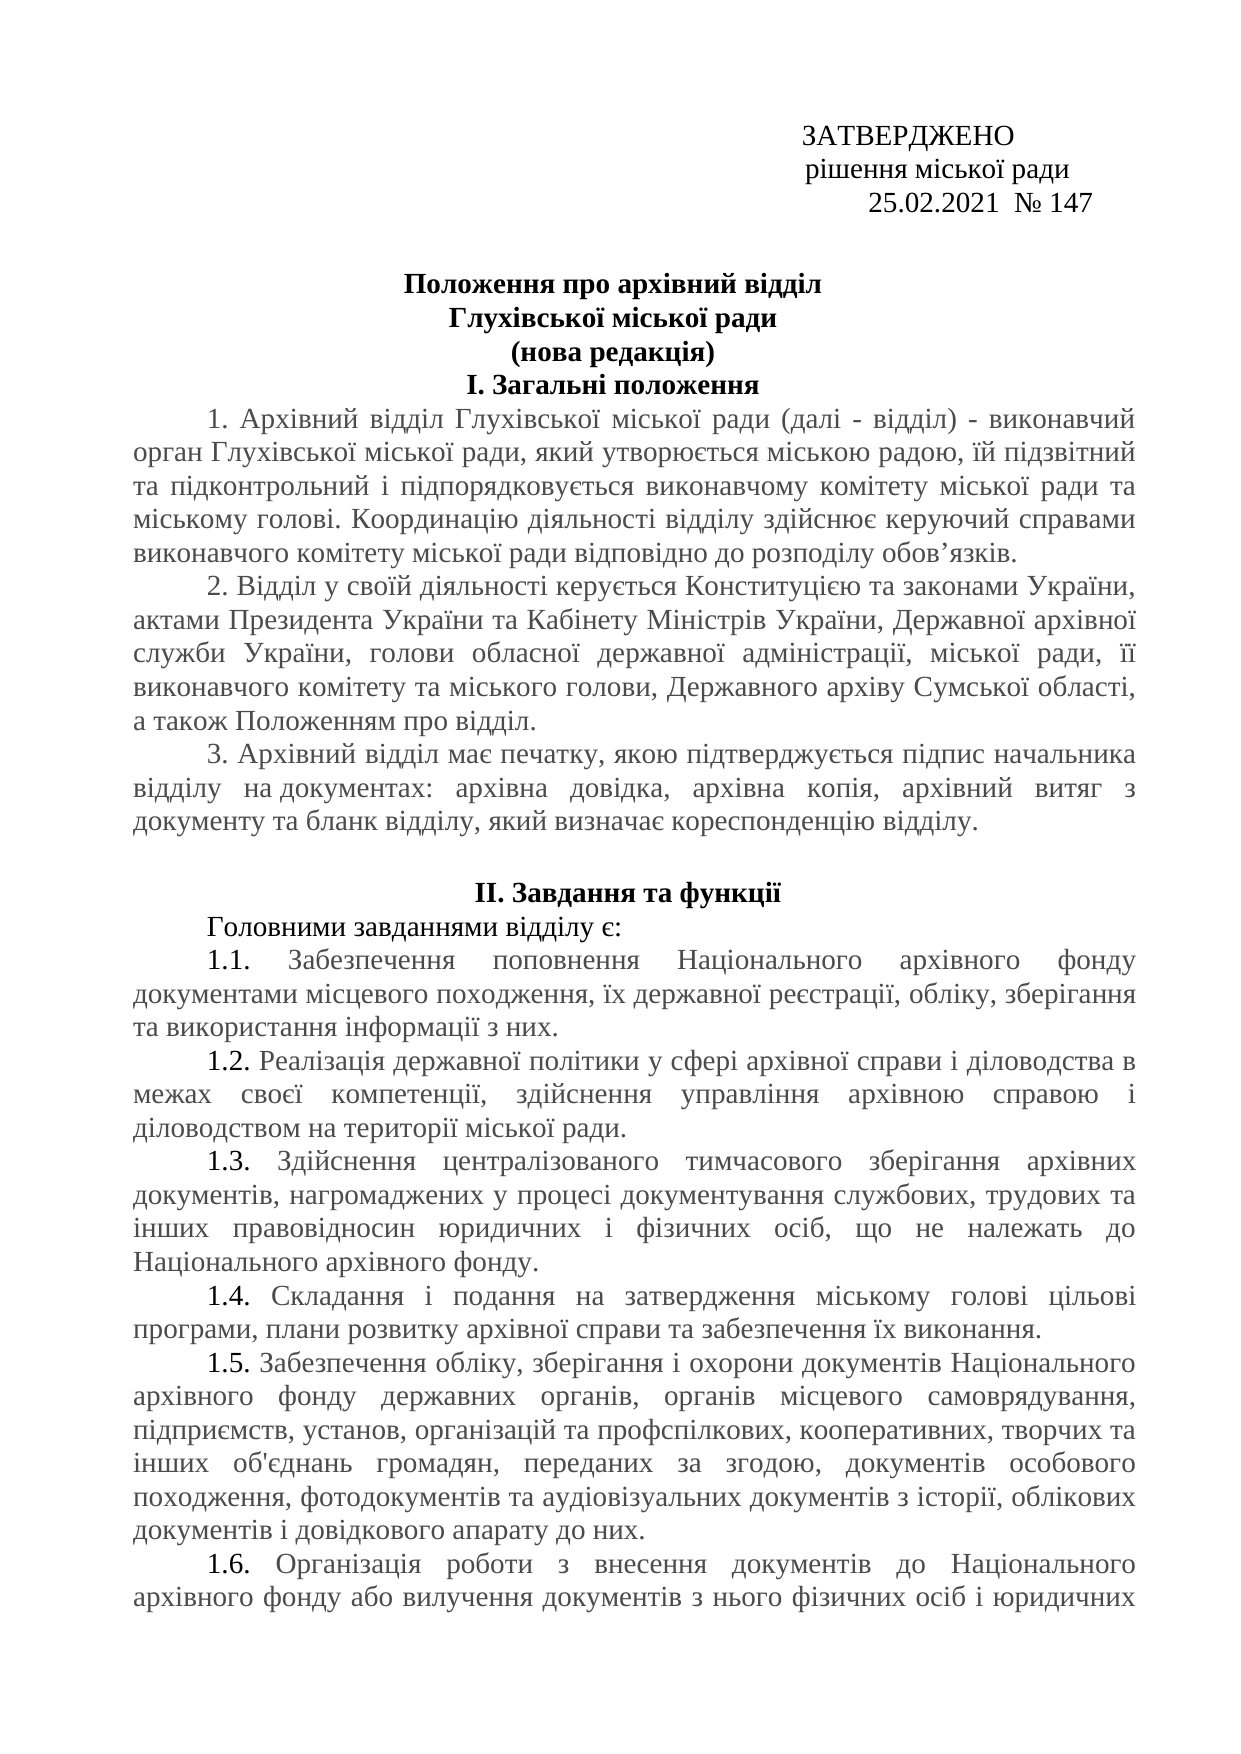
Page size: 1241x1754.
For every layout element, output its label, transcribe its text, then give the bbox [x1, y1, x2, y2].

text Головними завданнями відділу є: [204, 909, 1137, 942]
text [133, 1546, 1137, 1613]
text І. Загальні положення [133, 367, 1093, 401]
text 3. Архівний відділ має печатку, якою підтверджується підпис начальника відділу на документах: архівна довідка, архівна копія, архівний витяг з документу та бланк відділу, який визначає кореспонденцію відділу. [133, 736, 1137, 837]
text рішення міської ради [133, 152, 1093, 185]
text 1.5. Забезпечення обліку, зберігання і охорони документів Національного архівного фонду державних органів, органів місцевого самоврядування, підприємств, установ, організацій та профспілкових, кооперативних, творчих та інших об'єднань громадян, переданих за згодою, документів особового походження, фотодокументів та аудіовізуальних документів з історії, облікових документів і довідкового апарату до них. [133, 1345, 1137, 1546]
text 1. Архівний відділ Глухівської міської ради (далі - відділ) - виконавчий орган Глухівської міської ради, який утворюється міською радою, їй підзвітний та підконтрольний і підпорядковується виконавчому комітету міської ради та міському голові. Координацію діяльності відділу здійснює керуючий справами виконавчого комітету міської ради відповідно до розподілу обов’язків. [133, 401, 1137, 568]
text ІІ. Завдання та функції [133, 875, 1152, 909]
text (нова редакція) [133, 334, 1093, 367]
text 1.4. Складання і подання на затвердження міському голові цільові програми, плани розвитку архівної справи та забезпечення їх виконання. [133, 1278, 1137, 1345]
text 2. Відділ у своїй діяльності керується Конституцією та законами України, актами Президента України та Кабінету Міністрів України, Державної архівної служби України, голови обласної державної адміністрації, міської ради, її виконавчого комітету та міського голови, Державного архіву Сумської області, а також Положенням про відділ. [133, 568, 1137, 736]
text 1.3. Здійснення централізованого тимчасового зберігання архівних документів, нагромаджених у процесі документування службових, трудових та інших правовідносин юридичних і фізичних осіб, що не належать до Національного архівного фонду. [133, 1143, 1137, 1278]
text 1.2. Реалізація державної політики у сфері архівної справи і діловодства в межах своєї компетенції, здійснення управління архівною справою і діловодством на території міської ради. [133, 1043, 1137, 1143]
text ЗАТВЕРДЖЕНО [133, 118, 1093, 152]
text 25.02.2021 № 147 [133, 185, 1093, 219]
text Глухівської міської ради [133, 300, 1093, 334]
text Положення про архівний відділ [133, 267, 1093, 300]
text 1.1. Забезпечення поповнення Національного архівного фонду документами місцевого походження, їх державної реєстрації, обліку, зберігання та використання інформації з них. [133, 942, 1137, 1043]
